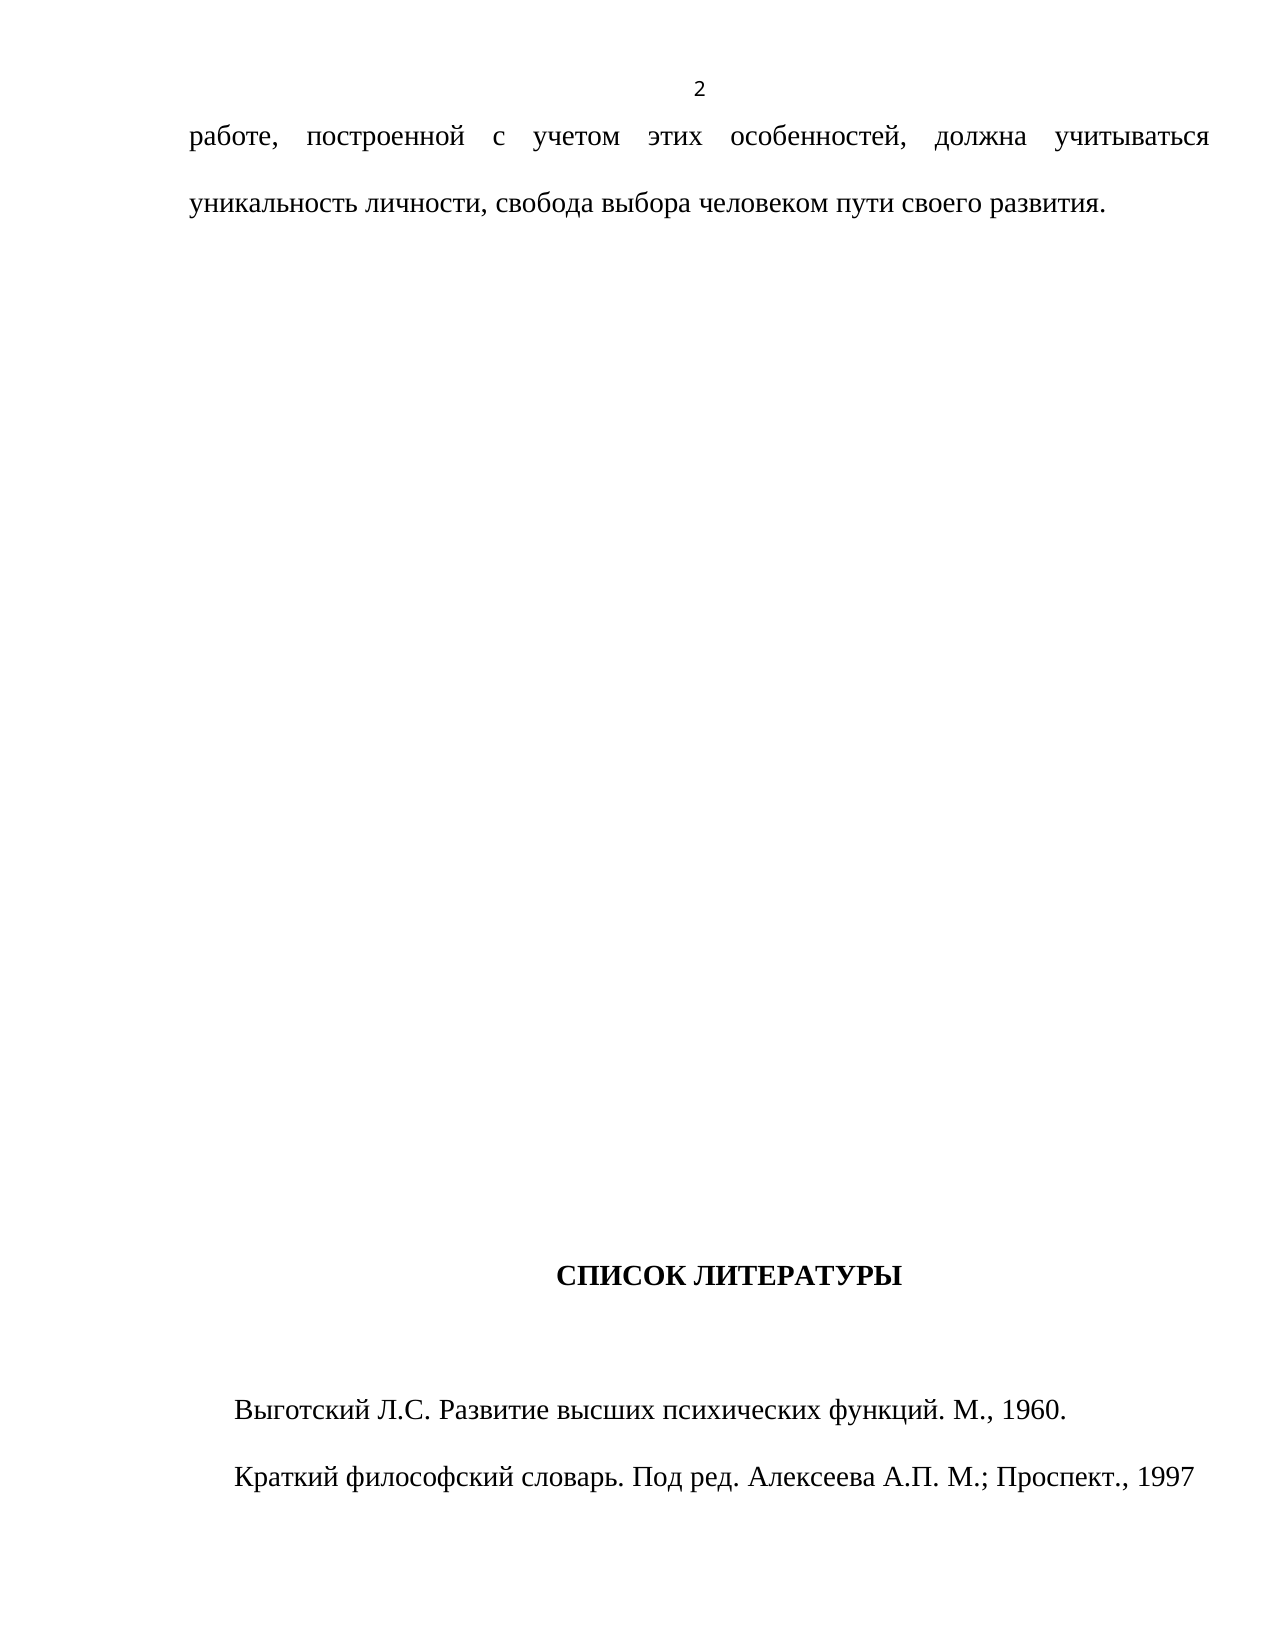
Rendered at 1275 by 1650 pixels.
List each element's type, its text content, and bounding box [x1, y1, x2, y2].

list Краткий философский словарь. Под ред. Алексеева А.П. М.; Проспект., 1997 [189, 1460, 1210, 1493]
list Выготский Л.С. Развитие высших психических функций. М., 1960. [189, 1393, 1210, 1426]
text СПИСОК ЛИТЕРАТУРЫ [189, 1258, 1210, 1292]
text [189, 118, 1210, 219]
